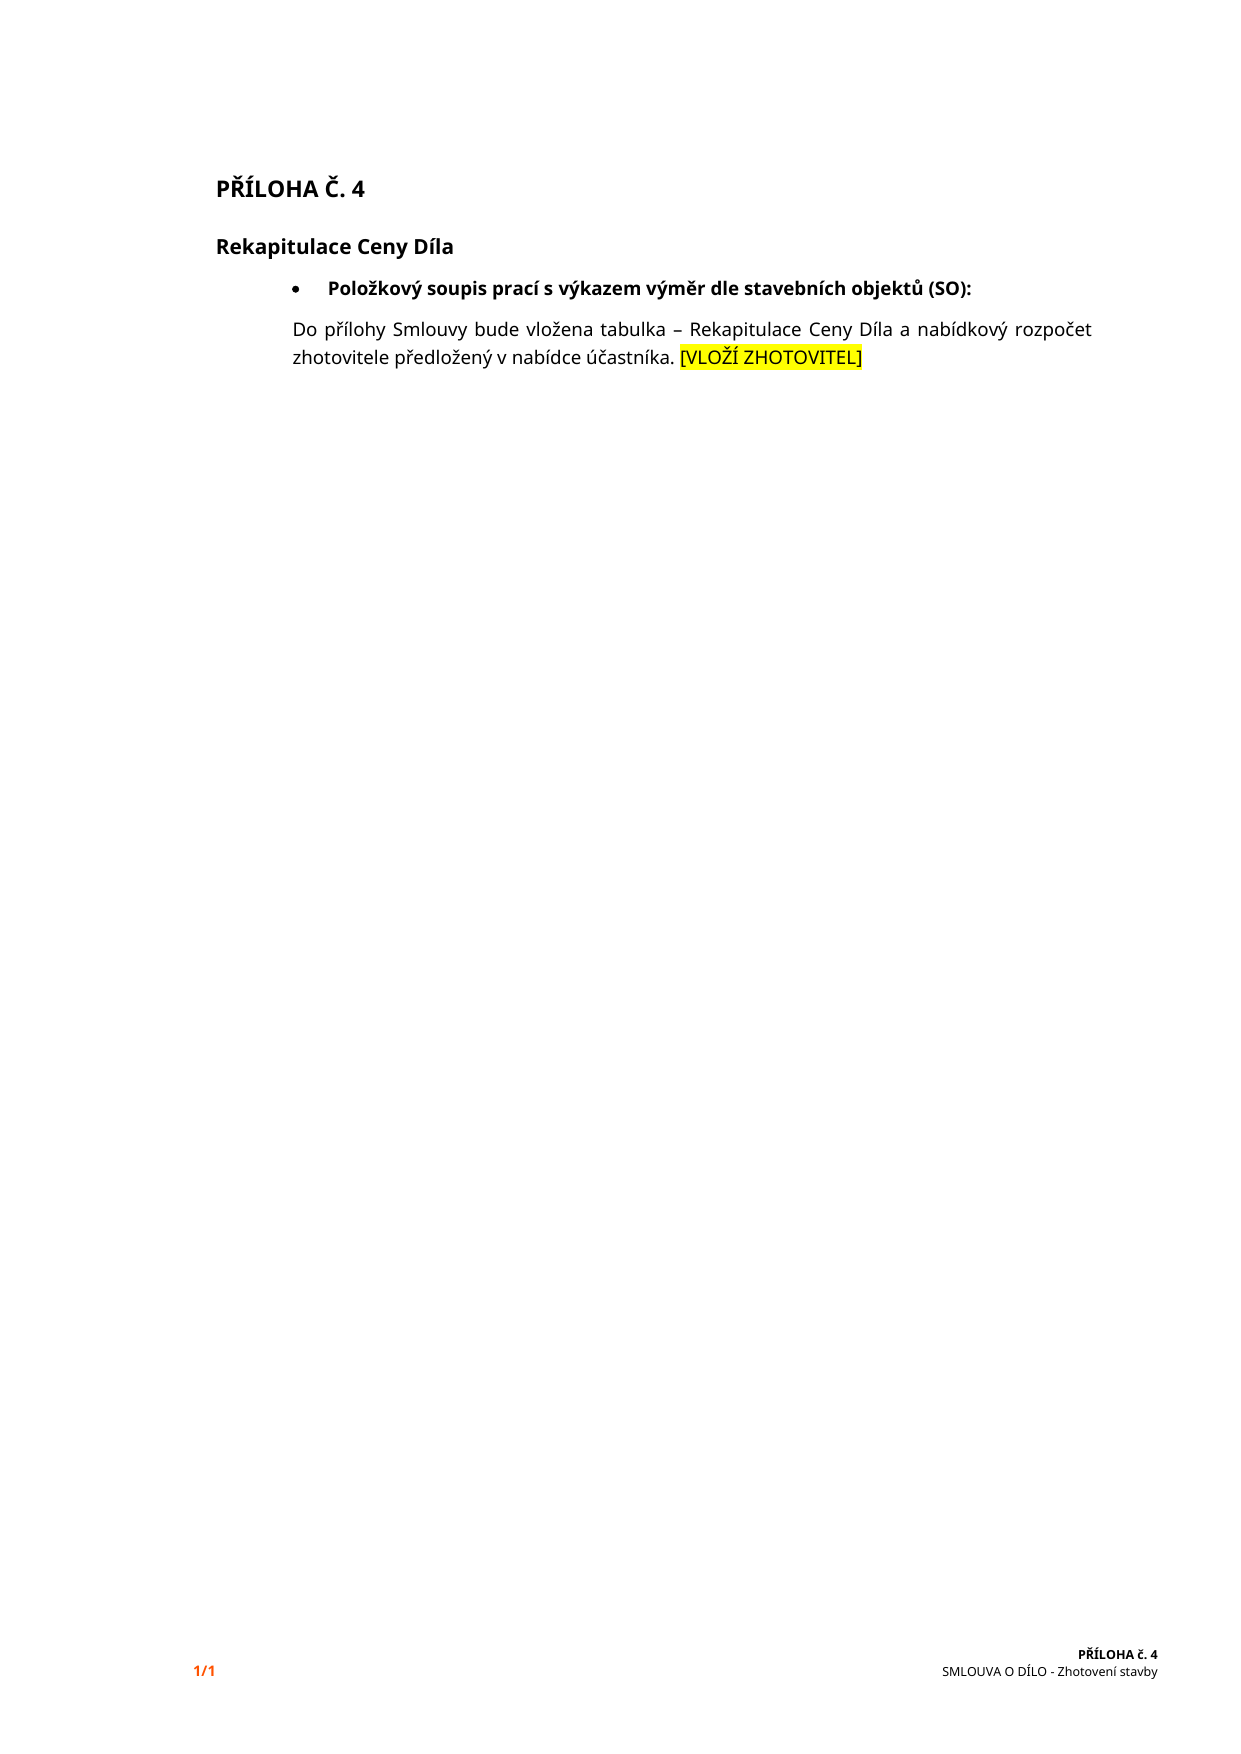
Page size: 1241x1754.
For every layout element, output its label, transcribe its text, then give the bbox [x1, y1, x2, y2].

text Do přílohy Smlouvy bude vložena tabulka – Rekapitulace Ceny Díla a nabídkový rozpočet zhotovitele předložený v nabídce účastníka. [VLOŽÍ ZHOTOVITEL] [292, 316, 1093, 370]
text Rekapitulace Ceny Díla [216, 232, 1093, 260]
text Příloha č. 4 [216, 172, 1093, 204]
list Položkový soupis prací s výkazem výměr dle stavebních objektů (SO): [292, 276, 1093, 301]
